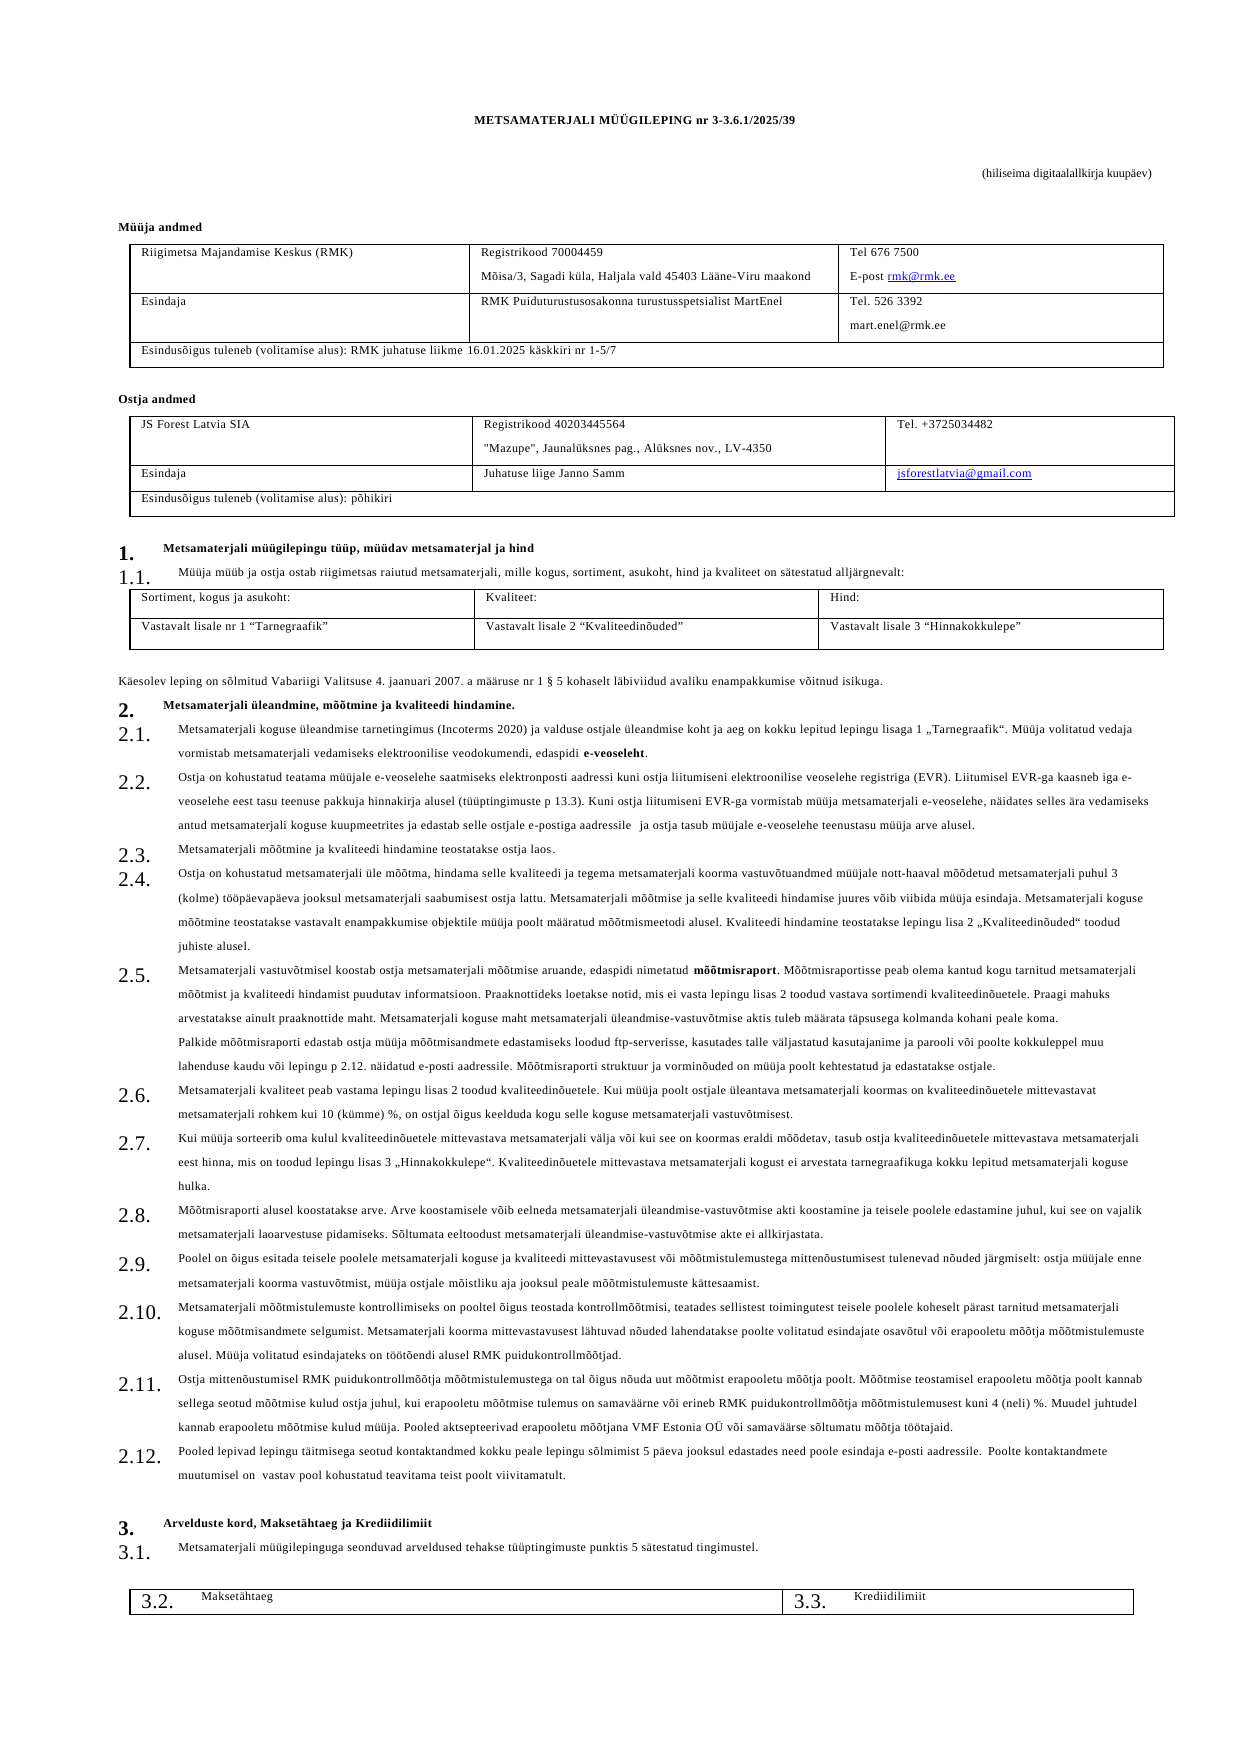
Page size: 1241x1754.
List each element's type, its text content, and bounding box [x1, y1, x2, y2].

text Kui müüja sorteerib oma kulul kvaliteedinõuetele mittevastava metsamaterjali välja või kui see on koormas eraldi mõõdetav, tasub ostja kvaliteedinõuetele mittevastava metsamaterjali eest hinna, mis on toodud lepingu lisas 3 „Hinnakokkulepe“. Kvaliteedinõuetele mittevastava metsamaterjali kogust ei arvestata tarnegraafikuga kokku lepitud metsamaterjali koguse hulka. [118, 1131, 1152, 1203]
table_cell RMK Puiduturustusosakonna turustusspetsialist MartEnel [470, 294, 838, 342]
text Metsamaterjali mõõtmine ja kvaliteedi hindamine teostatakse ostja laos. [118, 842, 1152, 867]
table_header Sortiment, kogus ja asukoht: [131, 590, 474, 618]
text Mõõtmisraporti alusel koostatakse arve. Arve koostamisele võib eelneda metsamaterjali üleandmise-vastuvõtmise akti koostamine ja teisele poolele edastamine juhul, kui see on vajalik metsamaterjali laoarvestuse pidamiseks. Sõltumata eeltoodust metsamaterjali üleandmise-vastuvõtmise akte ei allkirjastata. [118, 1203, 1152, 1252]
table_cell Esindaja [131, 466, 472, 491]
table_header Riigimetsa Majandamise Keskus (RMK) [131, 245, 469, 293]
text Metsamaterjali koguse üleandmise tarnetingimus (Incoterms 2020) ja valduse ostjale üleandmise koht ja aeg on kokku lepitud lepingu lisaga 1 „Tarnegraafik“. Müüja volitatud vedaja vormistab metsamaterjali vedamiseks elektroonilise veodokumendi, edaspidi e-veoseleht. [118, 722, 1152, 770]
text Metsamaterjali üleandmine, mõõtmine ja kvaliteedi hindamine. [118, 698, 1152, 722]
table_cell Tel. 526 3392 mart.enel@rmk.ee [839, 294, 1163, 342]
text Müüja müüb ja ostja ostab riigimetsas raiutud metsamaterjali, mille kogus, sortiment, asukoht, hind ja kvaliteet on sätestatud alljärgnevalt: [118, 565, 1152, 589]
table_cell Vastavalt lisale nr 1 “Tarnegraafik” [131, 619, 474, 649]
text Müüja andmed [118, 219, 1152, 244]
text Poolel on õigus esitada teisele poolele metsamaterjali koguse ja kvaliteedi mittevastavusest või mõõtmistulemustega mittenõustumisest tulenevad nõuded järgmiselt: ostja müüjale enne metsamaterjali koorma vastuvõtmist, müüja ostjale mõistliku aja jooksul peale mõõtmistulemuste kättesaamist. [118, 1252, 1152, 1300]
text Pooled lepivad lepingu täitmisega seotud kontaktandmed kokku peale lepingu sõlmimist 5 päeva jooksul edastades need poole esindaja e-posti aadressile. Poolte kontaktandmete muutumisel on vastav pool kohustatud teavitama teist poolt viivitamatult. [118, 1444, 1152, 1492]
text Ostja on kohustatud metsamaterjali üle mõõtma, hindama selle kvaliteedi ja tegema metsamaterjali koorma vastuvõtuandmed müüjale nott-haaval mõõdetud metsamaterjali puhul 3 (kolme) tööpäevapäeva jooksul metsamaterjali saabumisest ostja lattu. Metsamaterjali mõõtmise ja selle kvaliteedi hindamise juures võib viibida müüja esindaja. Metsamaterjali koguse mõõtmine teostatakse vastavalt enampakkumise objektile müüja poolt määratud mõõtmismeetodi alusel. Kvaliteedi hindamine teostatakse lepingu lisa 2 „Kvaliteedinõuded“ toodud juhiste alusel. [118, 867, 1152, 963]
text METSAMATERJALI MÜÜGILEPING nr 3-3.6.1/2025/39 [118, 113, 1152, 137]
text Metsamaterjali vastuvõtmisel koostab ostja metsamaterjali mõõtmise aruande, edaspidi nimetatud mõõtmisraport. Mõõtmisraportisse peab olema kantud kogu tarnitud metsamaterjali mõõtmist ja kvaliteedi hindamist puudutav informatsioon. Praaknottideks loetakse notid, mis ei vasta lepingu lisas 2 toodud vastava sortimendi kvaliteedinõuetele. Praagi mahuks arvestatakse ainult praaknottide maht. Metsamaterjali koguse maht metsamaterjali üleandmise-vastuvõtmise aktis tuleb määrata täpsusega kolmanda kohani peale koma. [118, 963, 1152, 1035]
table_cell Vastavalt lisale 3 “Hinnakokkulepe” [819, 619, 1163, 649]
table_cell Esindusõigus tuleneb (volitamise alus): põhikiri [131, 492, 1174, 516]
text Ostja andmed [118, 392, 1152, 416]
table_header Hind: [819, 590, 1163, 618]
text Metsamaterjali müügilepinguga seonduvad arveldused tehakse tüüptingimuste punktis 5 sätestatud tingimustel. [118, 1540, 1152, 1564]
table_header Tel. +3725034482 [886, 417, 1174, 465]
table_cell Esindusõigus tuleneb (volitamise alus): RMK juhatuse liikme käskkiri nr 1-5/7 [131, 343, 1163, 367]
table_cell Esindaja [131, 294, 469, 342]
table_header Tel 676 7500 E-post rmk@rmk.ee [839, 245, 1163, 293]
text Käesolev leping on sõlmitud Vabariigi Valitsuse 4. jaanuari 2007. a määruse nr 1 § 5 kohaselt läbiviidud avaliku enampakkumise võitnud isikuga. [118, 674, 1167, 698]
text Metsamaterjali kvaliteet peab vastama lepingu lisas 2 toodud kvaliteedinõuetele. Kui müüja poolt ostjale üleantava metsamaterjali koormas on kvaliteedinõuetele mittevastavat metsamaterjali rohkem kui 10 (kümme) %, on ostjal õigus keelduda kogu selle koguse metsamaterjali vastuvõtmisest. [118, 1083, 1152, 1131]
text Metsamaterjali müügilepingu tüüp, müüdav metsamaterjal ja hind [118, 541, 1152, 565]
table_header JS Forest Latvia SIA [131, 417, 472, 465]
text Ostja mittenõustumisel RMK puidukontrollmõõtja mõõtmistulemustega on tal õigus nõuda uut mõõtmist erapooletu mõõtja poolt. Mõõtmise teostamisel erapooletu mõõtja poolt kannab sellega seotud mõõtmise kulud ostja juhul, kui erapooletu mõõtmise tulemus on samaväärne või erineb RMK puidukontrollmõõtja mõõtmistulemusest kuni 4 (neli) %. Muudel juhtudel kannab erapooletu mõõtmise kulud müüja. Pooled aktsepteerivad erapooletu mõõtjana VMF Estonia OÜ või samaväärse sõltumatu mõõtja töötajaid. [118, 1372, 1152, 1444]
table_cell Vastavalt lisale 2 “Kvaliteedinõuded” [475, 619, 818, 649]
table_header Kvaliteet: [475, 590, 818, 618]
table_header Krediidilimiit [783, 1590, 1133, 1613]
table_cell jsforestlatvia@gmail.com [886, 466, 1174, 491]
text Metsamaterjali mõõtmistulemuste kontrollimiseks on pooltel õigus teostada kontrollmõõtmisi, teatades sellistest toimingutest teisele poolele koheselt pärast tarnitud metsamaterjali koguse mõõtmisandmete selgumist. Metsamaterjali koorma mittevastavusest lähtuvad nõuded lahendatakse poolte volitatud esindajate osavõtul või erapooletu mõõtja mõõtmistulemuste alusel. Müüja volitatud esindajateks on töötõendi alusel RMK puidukontrollmõõtjad. [118, 1300, 1152, 1372]
text Arvelduste kord, Maksetähtaeg ja Krediidilimiit [118, 1516, 1152, 1540]
table_header Registrikood 70004459 Mõisa/3, Sagadi küla, Haljala vald 45403 Lääne-Viru maakond [470, 245, 838, 293]
table_header Registrikood 40203445564 "Mazupe", Jaunalūksnes pag., Alūksnes nov., LV-4350 [473, 417, 885, 465]
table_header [131, 1590, 782, 1613]
text Ostja on kohustatud teatama müüjale e-veoselehe saatmiseks elektronposti aadressi kuni ostja liitumiseni elektroonilise veoselehe registriga (EVR). Liitumisel EVR-ga kaasneb iga e-veoselehe eest tasu teenuse pakkuja hinnakirja alusel (tüüptingimuste p 13.3). Kuni ostja liitumiseni EVR-ga vormistab müüja metsamaterjali e-veoselehe, näidates selles ära vedamiseks antud metsamaterjali koguse kuupmeetrites ja edastab selle ostjale e-postiga aadressile ja ostja tasub müüjale e-veoselehe teenustasu müüja arve alusel. [118, 770, 1152, 842]
table_cell Juhatuse liige Janno Samm [473, 466, 885, 491]
text (hiliseima digitaalallkirja kuupäev) [118, 166, 1152, 190]
list Palkide mõõtmisraporti edastab ostja müüja mõõtmisandmete edastamiseks loodud ftp-serverisse, kasutades talle väljastatud kasutajanime ja parooli või poolte kokkuleppel muu lahenduse kaudu või lepingu p 2.12. näidatud e-posti aadressile. Mõõtmisraporti struktuur ja vorminõuded on müüja poolt kehtestatud ja edastatakse ostjale. [178, 1035, 1152, 1083]
